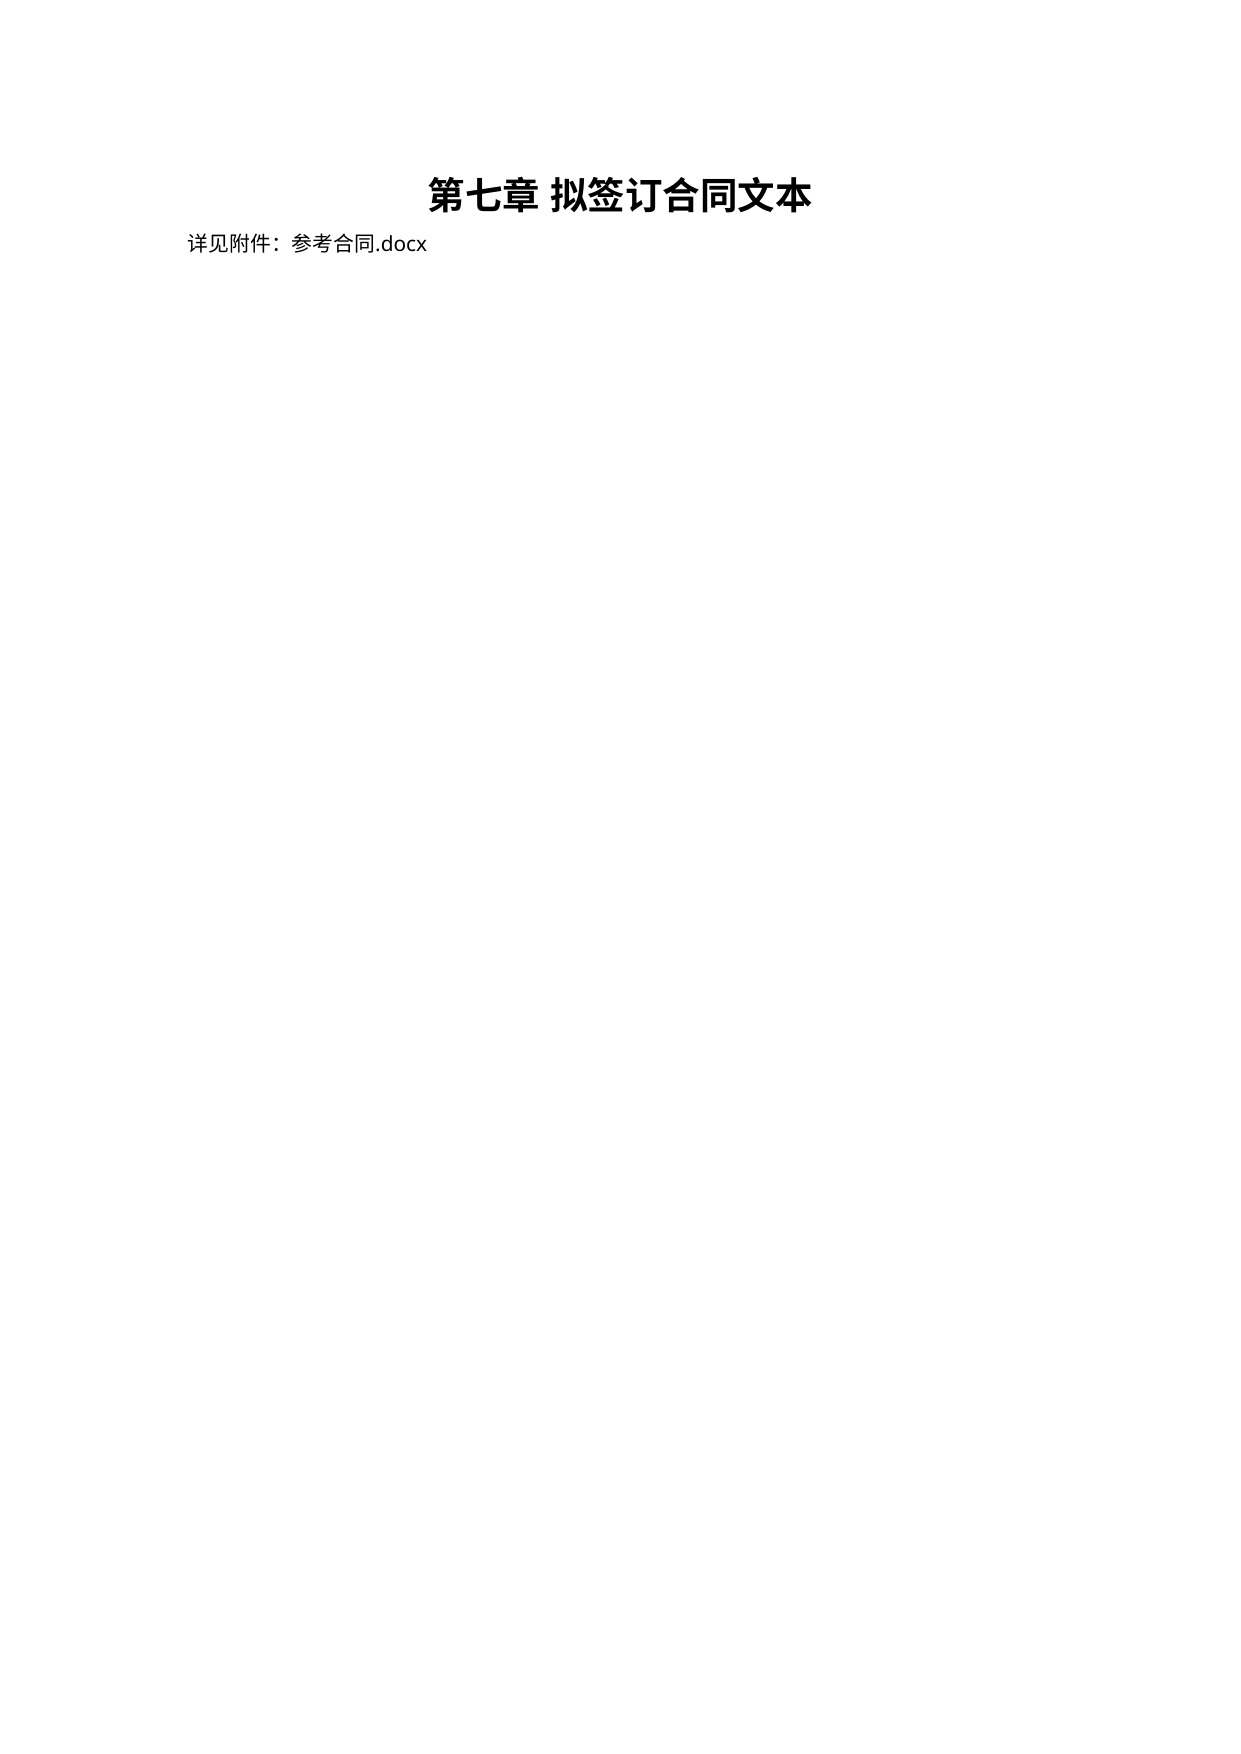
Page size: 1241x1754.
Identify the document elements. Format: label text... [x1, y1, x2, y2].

text 详见附件：参考合同.docx [187, 227, 1053, 259]
text 第七章 拟签订合同文本 [187, 162, 1053, 227]
